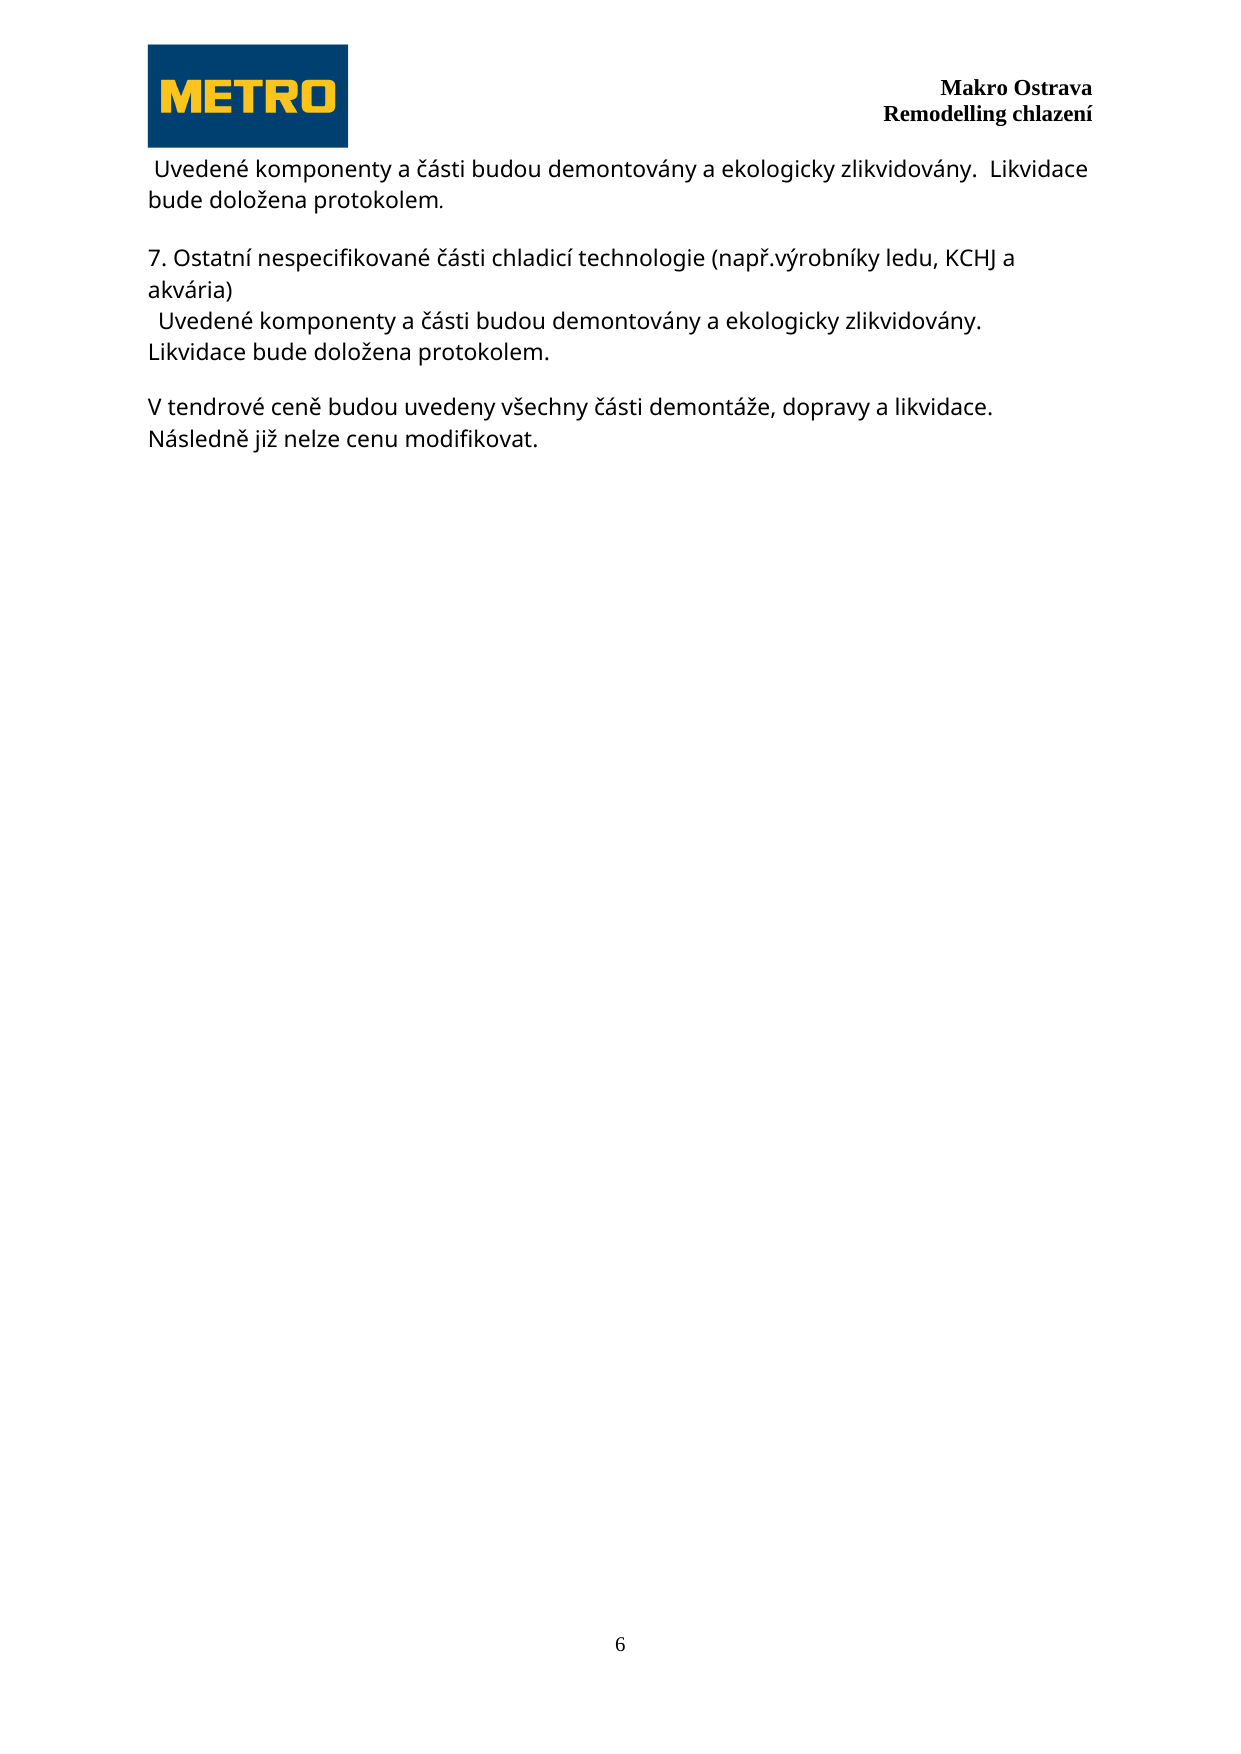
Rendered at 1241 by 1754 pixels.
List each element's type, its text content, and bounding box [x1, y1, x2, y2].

text Uvedené komponenty a části budou demontovány a ekologicky zlikvidovány. Likvidace bude doložena protokolem. [148, 153, 1093, 215]
picture [147, 44, 349, 148]
text 7. Ostatní nespecifikované části chladicí technologie (např.výrobníky ledu, KCHJ a akvária) [148, 242, 1093, 305]
text Uvedené komponenty a části budou demontovány a ekologicky zlikvidovány. Likvidace bude doložena protokolem. [148, 305, 1093, 367]
text V tendrové ceně budou uvedeny všechny části demontáže, dopravy a likvidace. Následně již nelze cenu modifikovat. [148, 391, 1093, 454]
